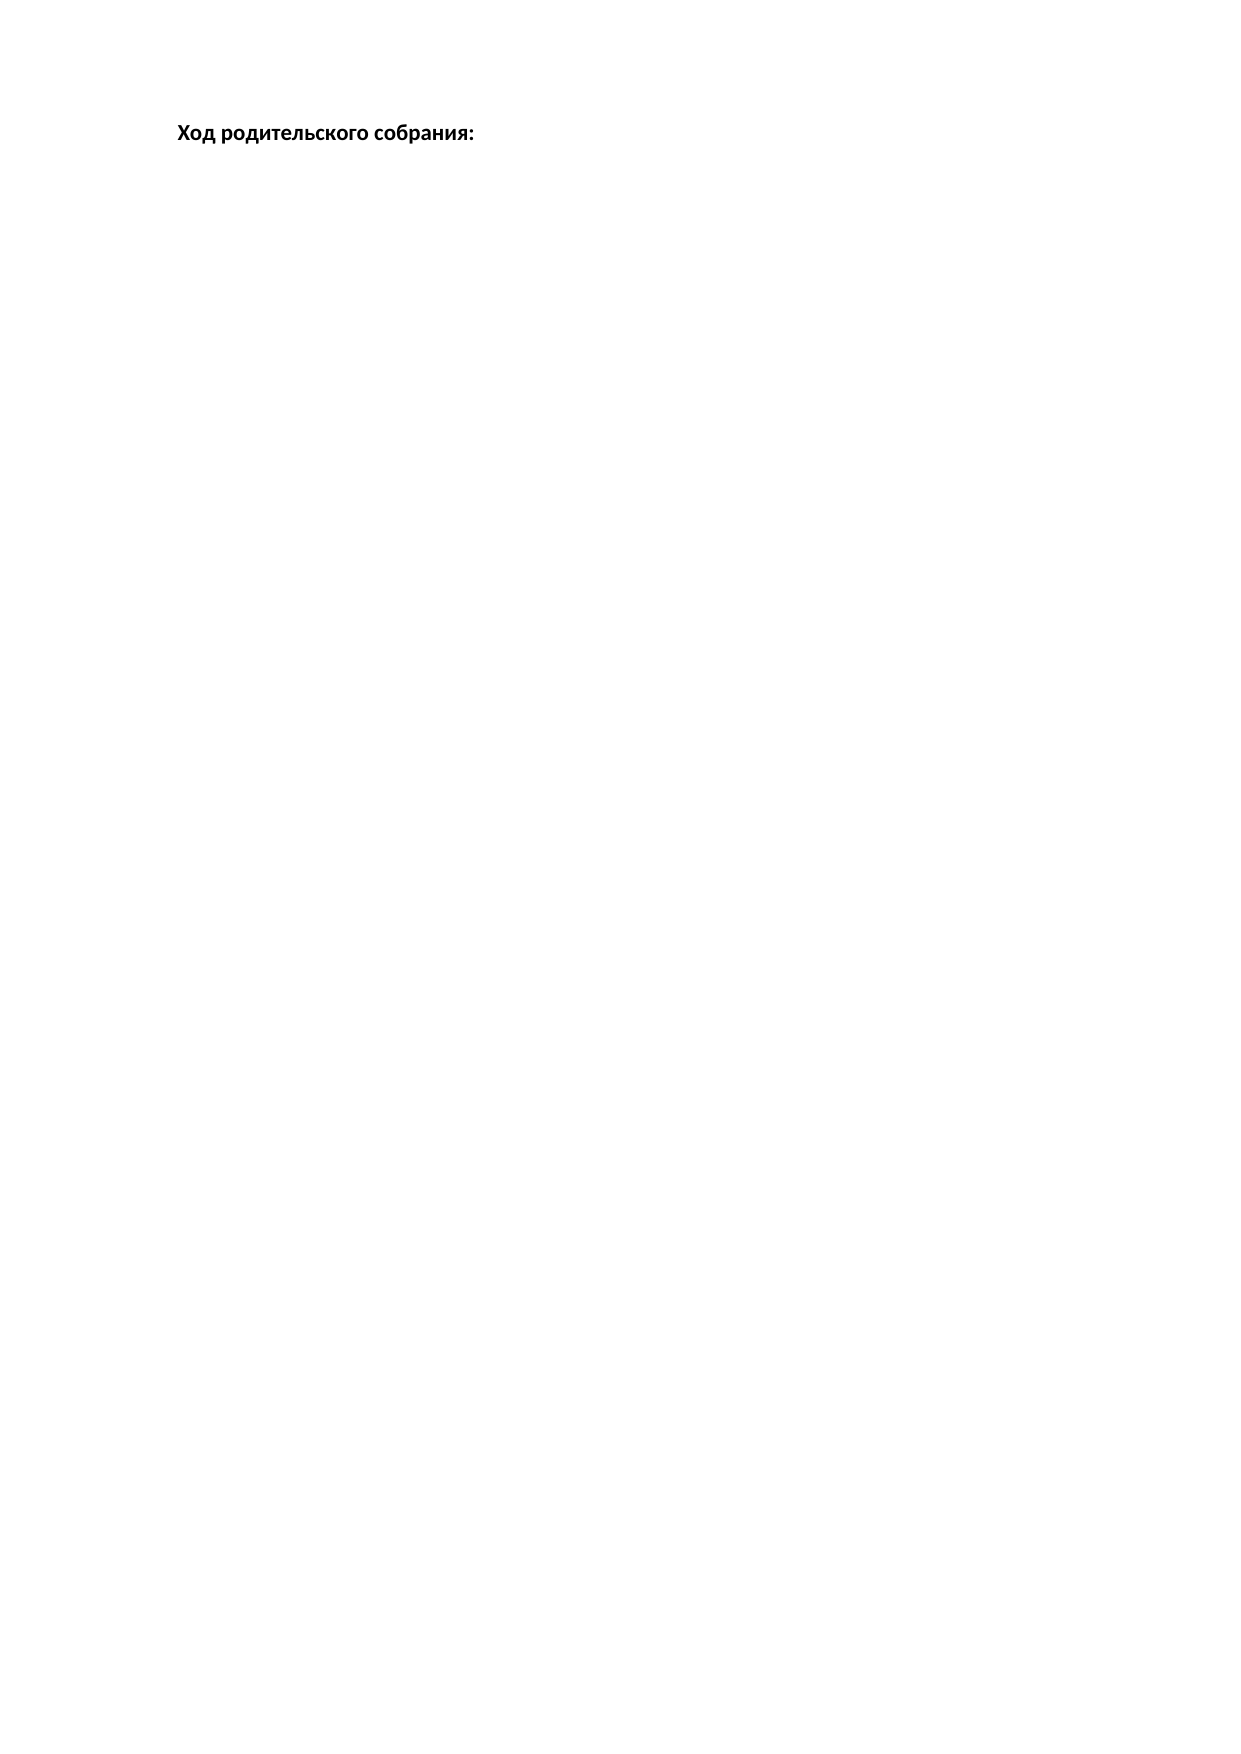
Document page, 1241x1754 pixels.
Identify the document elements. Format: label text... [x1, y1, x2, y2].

text Ход родительского собрания: [177, 118, 1152, 146]
